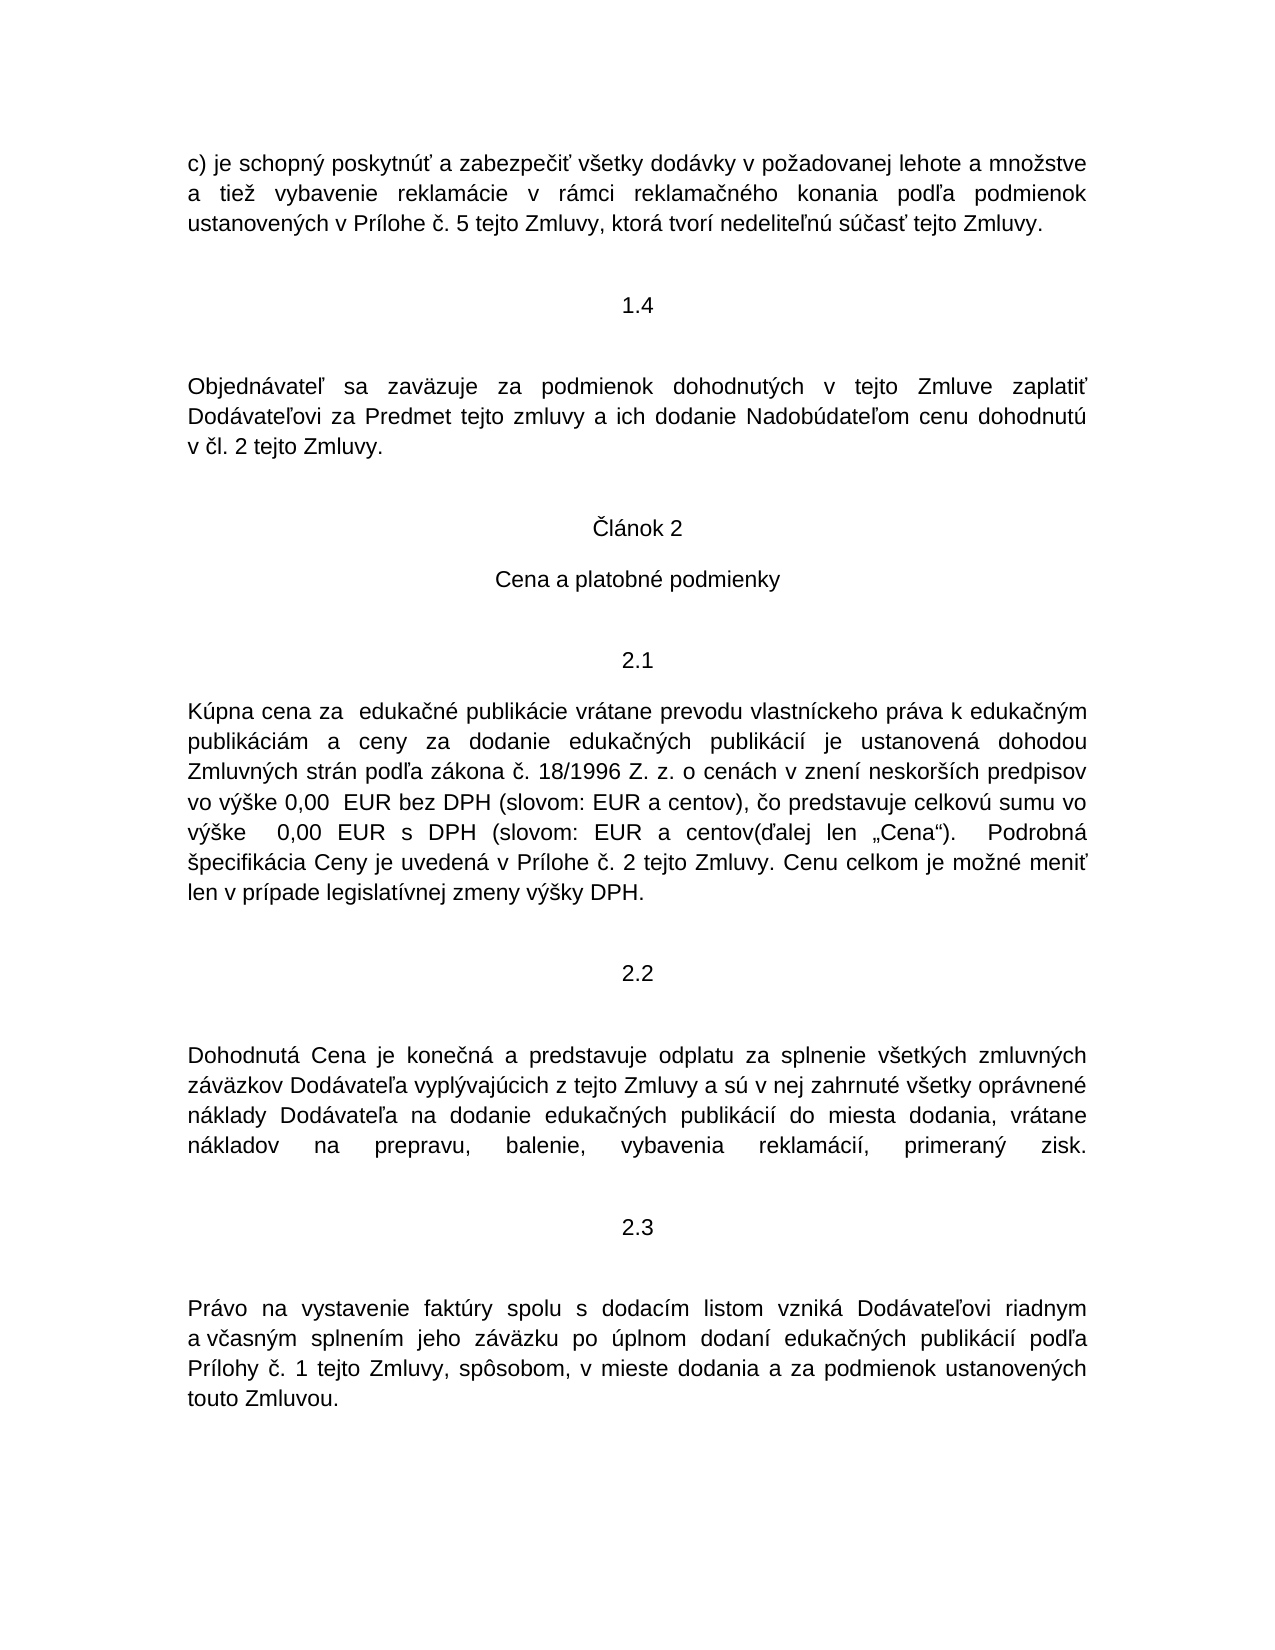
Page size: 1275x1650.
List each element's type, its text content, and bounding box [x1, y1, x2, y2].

text Právo na vystavenie faktúry spolu s dodacím listom vzniká Dodávateľovi riadnym a včasným splnením jeho záväzku po úplnom dodaní edukačných publikácií podľa Prílohy č. 1 tejto Zmluvy, spôsobom, v mieste dodania a za podmienok ustanovených touto Zmluvou. [187, 1264, 1087, 1412]
text 2.3 [187, 1213, 1087, 1240]
text 1.4 [187, 261, 1087, 318]
text Objednávateľ sa zaväzuje za podmienok dohodnutých v tejto Zmluve zaplatiť Dodávateľovi za Predmet tejto zmluvy a ich dodanie Nadobúdateľom cenu dohodnutú v čl. 2 tejto Zmluvy. [187, 343, 1087, 460]
text Cena a platobné podmienky [187, 566, 1087, 592]
text 2.1 [187, 617, 1087, 673]
text 2.2 [187, 930, 1087, 987]
text Článok 2 [187, 484, 1087, 541]
text c) je schopný poskytnúť a zabezpečiť všetky dodávky v požadovanej lehote a množstve a tiež vybavenie reklamácie v rámci reklamačného konania podľa podmienok ustanovených v Prílohe č. 5 tejto Zmluvy, ktorá tvorí nedeliteľnú súčasť tejto Zmluvy. [187, 150, 1087, 237]
text Kúpna cena za edukačné publikácie vrátane prevodu vlastníckeho práva k edukačným publikáciám a ceny za dodanie edukačných publikácií je ustanovená dohodou Zmluvných strán podľa zákona č. 18/1996 Z. z. o cenách v znení neskorších predpisov vo výške 0,00 EUR bez DPH (slovom: EUR a centov), čo predstavuje celkovú sumu vo výške 0,00 EUR s DPH (slovom: EUR a centov(ďalej len „Cena“). Podrobná špecifikácia Ceny je uvedená v Prílohe č. 2 tejto Zmluvy. Cenu celkom je možné meniť len v prípade legislatívnej zmeny výšky DPH. [187, 698, 1087, 906]
text Dohodnutá Cena je konečná a predstavuje odplatu za splnenie všetkých zmluvných záväzkov Dodávateľa vyplývajúcich z tejto Zmluvy a sú v nej zahrnuté všetky oprávnené náklady Dodávateľa na dodanie edukačných publikácií do miesta dodania, vrátane nákladov na prepravu, balenie, vybavenia reklamácií, primeraný zisk. [187, 1011, 1087, 1189]
